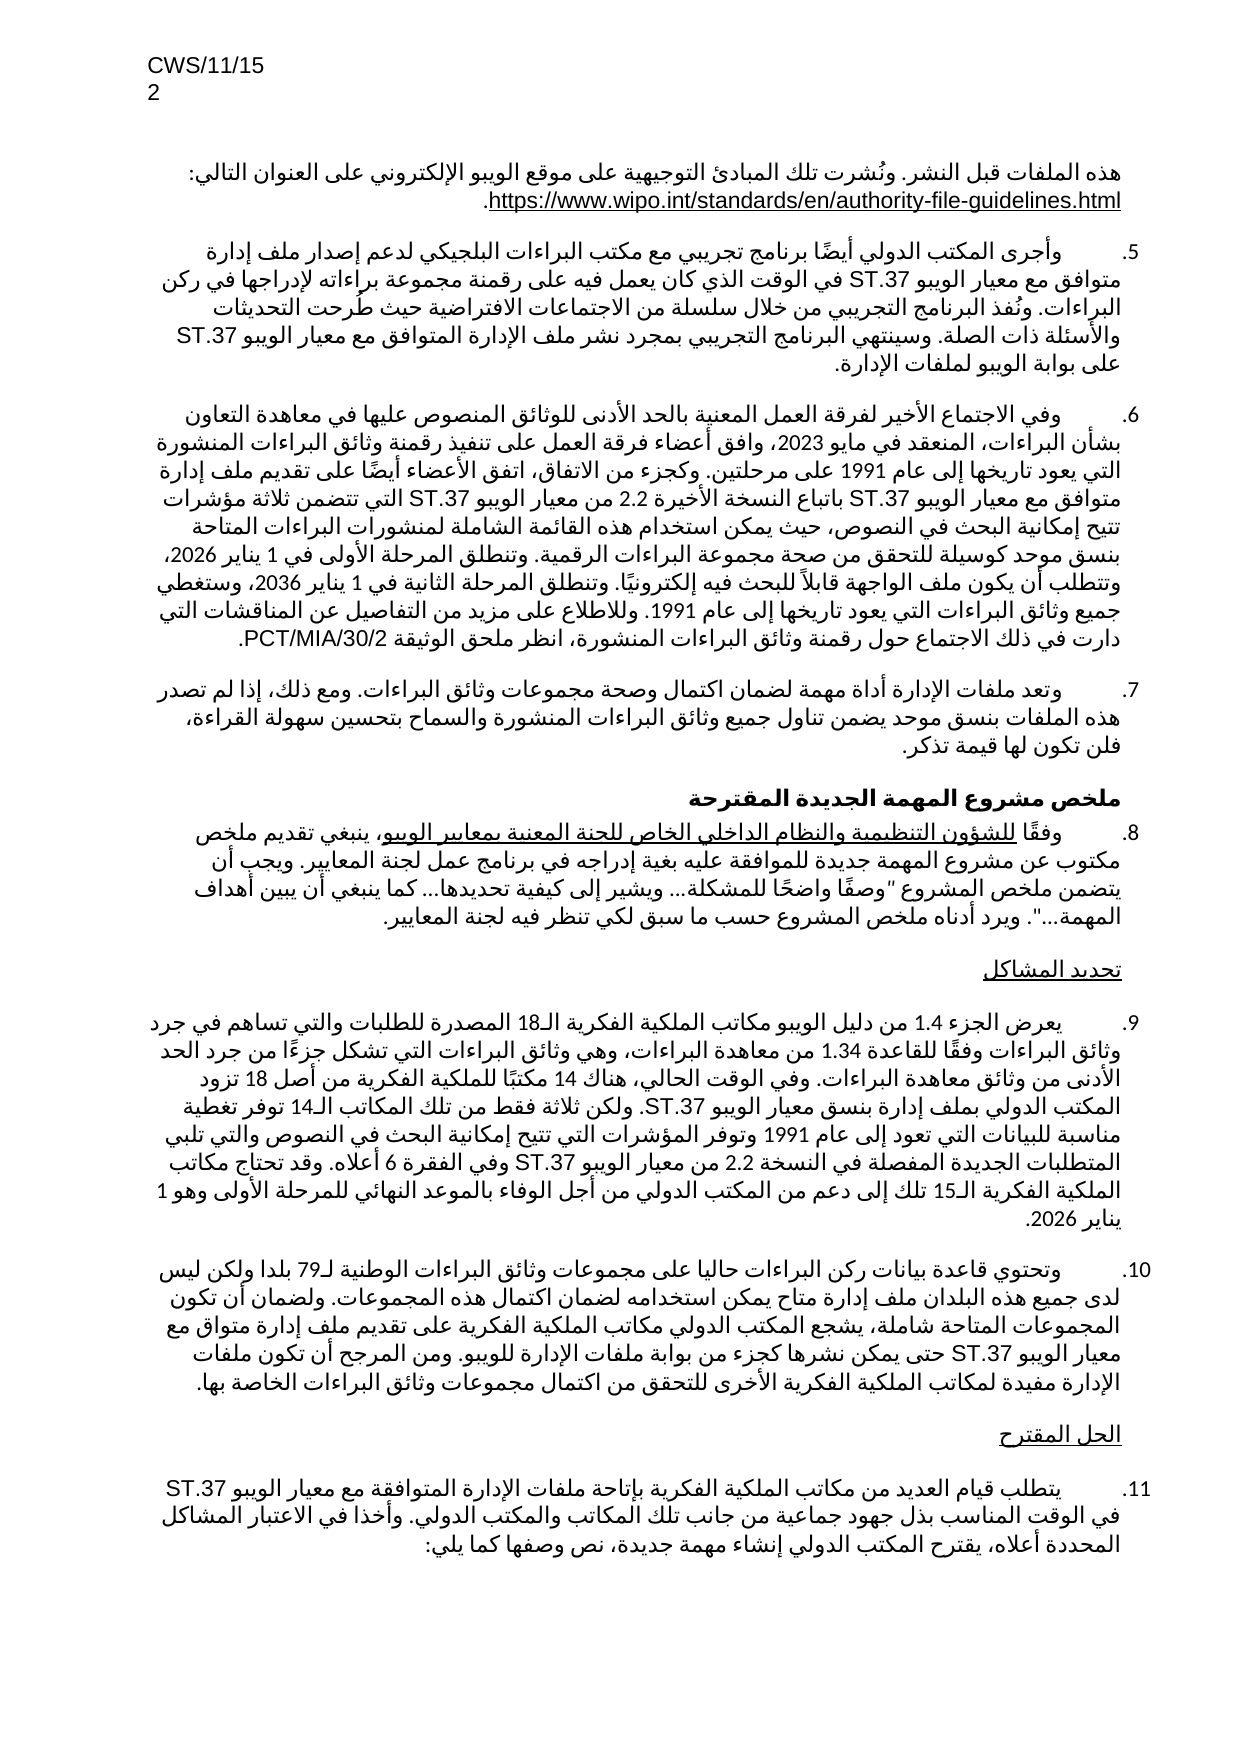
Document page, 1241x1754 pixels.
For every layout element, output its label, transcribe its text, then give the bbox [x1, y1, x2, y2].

text وتعد ملفات الإدارة أداة مهمة لضمان اكتمال وصحة مجموعات وثائق البراءات. ومع ذلك، إذا لم تصدر هذه الملفات بنسق موحد يضمن تناول جميع وثائق البراءات المنشورة والسماح بتحسين سهولة القراءة، فلن تكون لها قيمة تذكر. [147, 675, 1122, 759]
text يتطلب قيام العديد من مكاتب الملكية الفكرية بإتاحة ملفات الإدارة المتوافقة مع معيار الويبو ST.37 في الوقت المناسب بذل جهود جماعية من جانب تلك المكاتب والمكتب الدولي. وأخذا في الاعتبار المشاكل المحددة أعلاه، يقترح المكتب الدولي إنشاء مهمة جديدة، نص وصفها كما يلي: [147, 1474, 1122, 1558]
subtitle تحديد المشاكل [147, 955, 1122, 983]
text وأجرى المكتب الدولي أيضًا برنامج تجريبي مع مكتب البراءات البلجيكي لدعم إصدار ملف إدارة متوافق مع معيار الويبو ST.37 في الوقت الذي كان يعمل فيه على رقمنة مجموعة براءاته لإدراجها في ركن البراءات. ونُفذ البرنامج التجريبي من خلال سلسلة من الاجتماعات الافتراضية حيث طُرحت التحديثات والأسئلة ذات الصلة. وسينتهي البرنامج التجريبي بمجرد نشر ملف الإدارة المتوافق مع معيار الويبو ST.37 على بوابة الويبو لملفات الإدارة. [147, 237, 1122, 377]
text يعرض الجزء 1.4 من دليل الويبو مكاتب الملكية الفكرية الـ18 المصدرة للطلبات والتي تساهم في جرد وثائق البراءات وفقًا للقاعدة 1.34 من معاهدة البراءات، وهي وثائق البراءات التي تشكل جزءًا من جرد الحد الأدنى من وثائق معاهدة البراءات. وفي الوقت الحالي، هناك 14 مكتبًا للملكية الفكرية من أصل 18 تزود المكتب الدولي بملف إدارة بنسق معيار الويبو ST.37. ولكن ثلاثة فقط من تلك المكاتب الـ14 توفر تغطية مناسبة للبيانات التي تعود إلى عام 1991 وتوفر المؤشرات التي تتيح إمكانية البحث في النصوص والتي تلبي المتطلبات الجديدة المفصلة في النسخة 2.2 من معيار الويبو ST.37 وفي الفقرة 6 أعلاه. وقد تحتاج مكاتب الملكية الفكرية الـ15 تلك إلى دعم من المكتب الدولي من أجل الوفاء بالموعد النهائي للمرحلة الأولى وهو 1 يناير 2026. [147, 1008, 1122, 1233]
subtitle ملخص مشروع المهمة الجديدة المقترحة [147, 784, 1122, 812]
text وتحتوي قاعدة بيانات ركن البراءات حاليا على مجموعات وثائق البراءات الوطنية لـ79 بلدا ولكن ليس لدى جميع هذه البلدان ملف إدارة متاح يمكن استخدامه لضمان اكتمال هذه المجموعات. ولضمان أن تكون المجموعات المتاحة شاملة، يشجع المكتب الدولي مكاتب الملكية الفكرية على تقديم ملف إدارة متواق مع معيار الويبو ST.37 حتى يمكن نشرها كجزء من بوابة ملفات الإدارة للويبو. ومن المرجح أن تكون ملفات الإدارة مفيدة لمكاتب الملكية الفكرية الأخرى للتحقق من اكتمال مجموعات وثائق البراءات الخاصة بها. [147, 1256, 1122, 1396]
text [147, 158, 1122, 214]
text وفي الاجتماع الأخير لفرقة العمل المعنية بالحد الأدنى للوثائق المنصوص عليها في معاهدة التعاون بشأن البراءات، المنعقد في مايو 2023، وافق أعضاء فرقة العمل على تنفيذ رقمنة وثائق البراءات المنشورة التي يعود تاريخها إلى عام 1991 على مرحلتين. وكجزء من الاتفاق، اتفق الأعضاء أيضًا على تقديم ملف إدارة متوافق مع معيار الويبو ST.37 باتباع النسخة الأخيرة 2.2 من معيار الويبو ST.37 التي تتضمن ثلاثة مؤشرات تتيح إمكانية البحث في النصوص، حيث يمكن استخدام هذه القائمة الشاملة لمنشورات البراءات المتاحة بنسق موحد كوسيلة للتحقق من صحة مجموعة البراءات الرقمية. وتنطلق المرحلة الأولى في 1 يناير 2026، وتتطلب أن يكون ملف الواجهة قابلاً للبحث فيه إلكترونيًا. وتنطلق المرحلة الثانية في 1 يناير 2036، وستغطي جميع وثائق البراءات التي يعود تاريخها إلى عام 1991. وللاطلاع على مزيد من التفاصيل عن المناقشات التي دارت في ذلك الاجتماع حول رقمنة وثائق البراءات المنشورة، انظر ملحق الوثيقة PCT/MIA/30/2. [147, 400, 1122, 652]
subtitle الحل المقترح [147, 1421, 1122, 1449]
text وفقًا للشؤون التنظيمية والنظام الداخلي الخاص للجنة المعنية بمعايير الويبو، ينبغي تقديم ملخص مكتوب عن مشروع المهمة جديدة للموافقة عليه بغية إدراجه في برنامج عمل لجنة المعايير. ويجب أن يتضمن ملخص المشروع "وصفًا واضحًا للمشكلة... ويشير إلى كيفية تحديدها... كما ينبغي أن يبين أهداف المهمة...". ويرد أدناه ملخص المشروع حسب ما سبق لكي تنظر فيه لجنة المعايير. [147, 818, 1122, 930]
